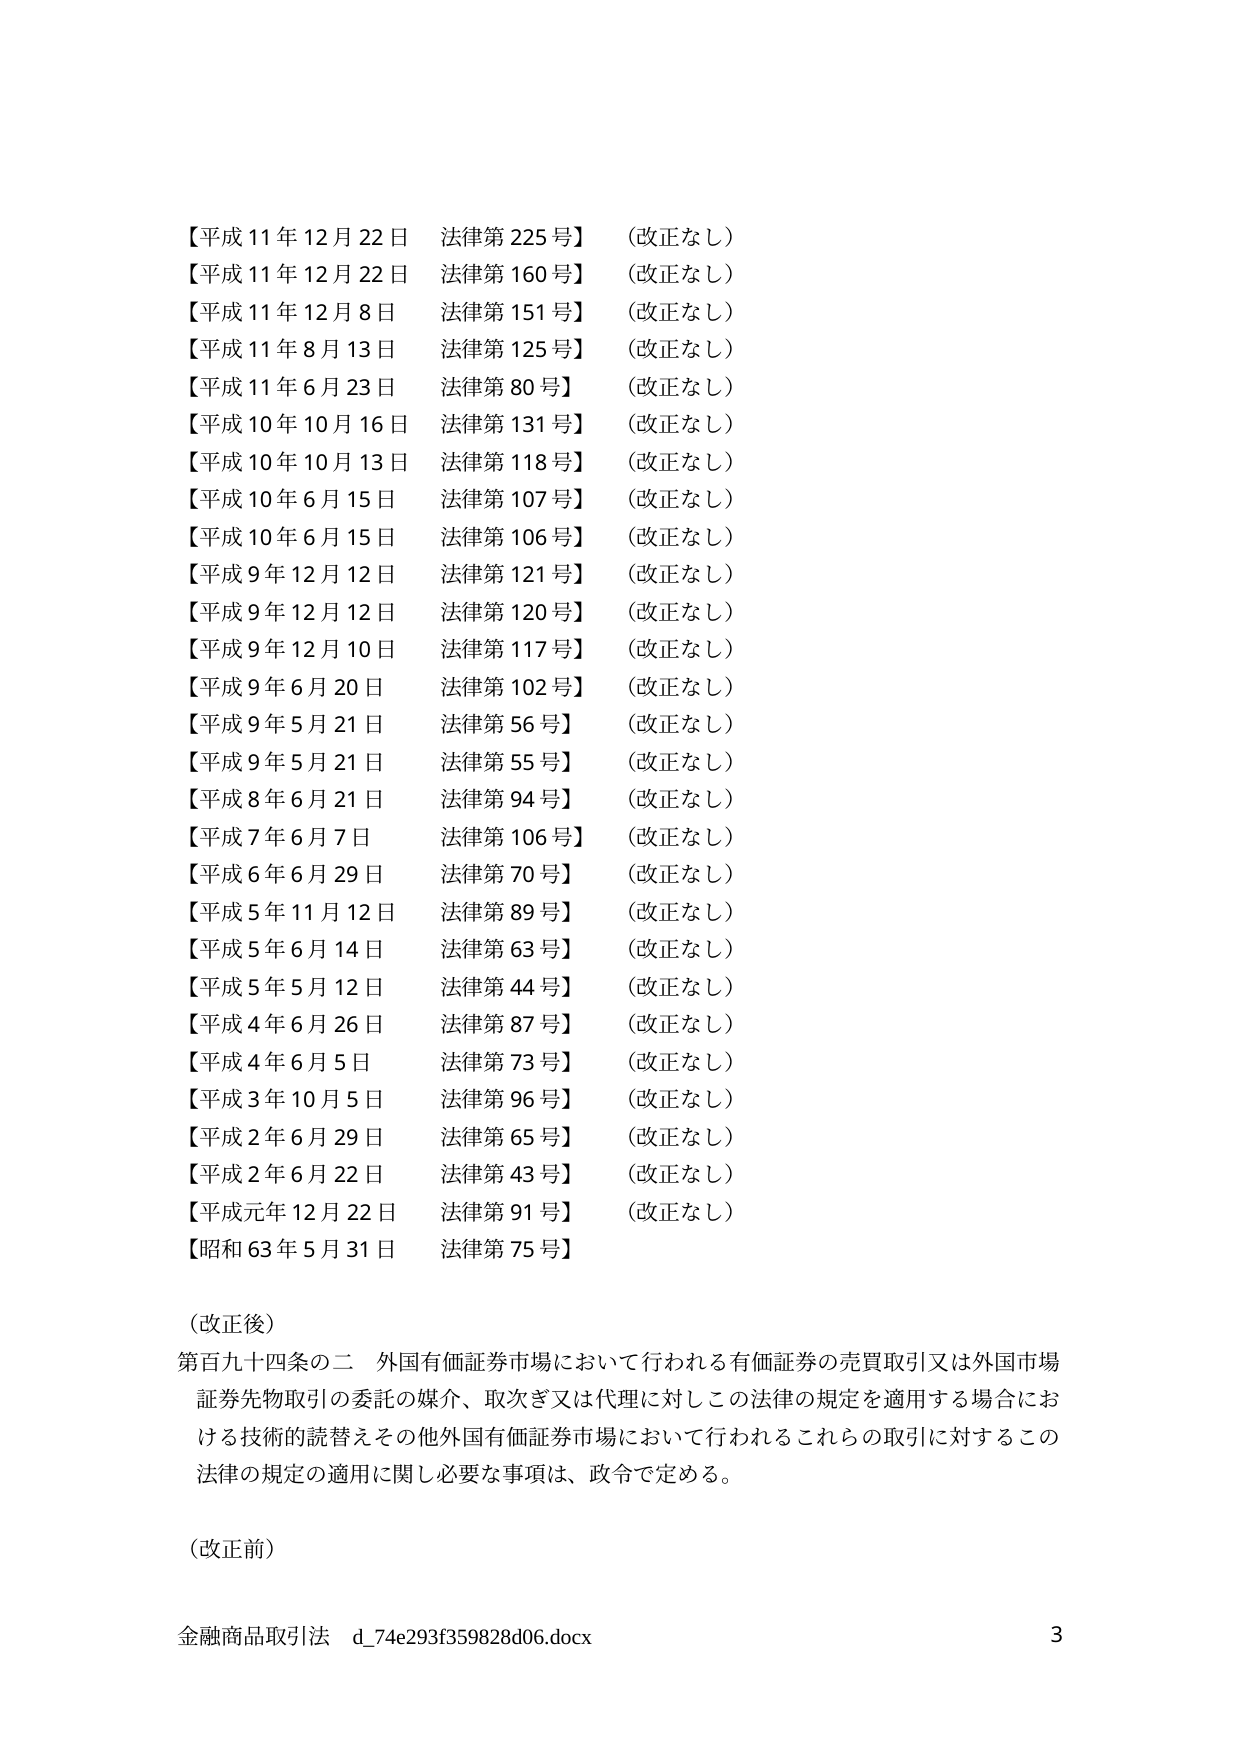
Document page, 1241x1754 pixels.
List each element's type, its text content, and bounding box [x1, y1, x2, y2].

text 【平成9年12月10日 法律第117号】 （改正なし） [177, 629, 1063, 667]
text 【平成7年6月7日 法律第106号】 （改正なし） [177, 817, 1063, 854]
text 【平成11年12月22日 法律第225号】 （改正なし） [177, 217, 1063, 254]
text 【平成5年6月14日 法律第63号】 （改正なし） [177, 929, 1063, 967]
text 【平成11年12月22日 法律第160号】 （改正なし） [177, 254, 1063, 292]
text 【平成5年5月12日 法律第44号】 （改正なし） [177, 967, 1063, 1004]
text 【平成9年12月12日 法律第121号】 （改正なし） [177, 554, 1063, 592]
text 【平成元年12月22日 法律第91号】 （改正なし） [177, 1192, 1063, 1229]
text 【平成10年6月15日 法律第107号】 （改正なし） [177, 479, 1063, 517]
text 【平成8年6月21日 法律第94号】 （改正なし） [177, 779, 1063, 817]
text 【平成10年6月15日 法律第106号】 （改正なし） [177, 517, 1063, 554]
text 【昭和63年5月31日 法律第75号】 [177, 1229, 1063, 1267]
text 【平成4年6月26日 法律第87号】 （改正なし） [177, 1004, 1063, 1042]
text （改正後） [177, 1304, 1063, 1342]
text 【平成3年10月5日 法律第96号】 （改正なし） [177, 1079, 1063, 1117]
text 【平成11年8月13日 法律第125号】 （改正なし） [177, 329, 1063, 367]
text 【平成2年6月29日 法律第65号】 （改正なし） [177, 1117, 1063, 1154]
text 【平成9年5月21日 法律第56号】 （改正なし） [177, 704, 1063, 742]
text 【平成11年6月23日 法律第80号】 （改正なし） [177, 367, 1063, 404]
text 【平成9年12月12日 法律第120号】 （改正なし） [177, 592, 1063, 629]
text 【平成9年5月21日 法律第55号】 （改正なし） [177, 742, 1063, 779]
text 【平成11年12月8日 法律第151号】 （改正なし） [177, 292, 1063, 329]
text 【平成10年10月16日 法律第131号】 （改正なし） [177, 404, 1063, 442]
text 第百九十四条の二 外国有価証券市場において行われる有価証券の売買取引又は外国市場証券先物取引の委託の媒介、取次ぎ又は代理に対しこの法律の規定を適用する場合における技術的読替えその他外国有価証券市場において行われるこれらの取引に対するこの法律の規定の適用に関し必要な事項は、政令で定める。 [177, 1342, 1063, 1492]
text 【平成2年6月22日 法律第43号】 （改正なし） [177, 1154, 1063, 1192]
text 【平成4年6月5日 法律第73号】 （改正なし） [177, 1042, 1063, 1079]
text 【平成9年6月20日 法律第102号】 （改正なし） [177, 667, 1063, 704]
text 【平成6年6月29日 法律第70号】 （改正なし） [177, 854, 1063, 892]
text （改正前） [177, 1529, 1063, 1567]
text 【平成5年11月12日 法律第89号】 （改正なし） [177, 892, 1063, 929]
text 【平成10年10月13日 法律第118号】 （改正なし） [177, 442, 1063, 479]
